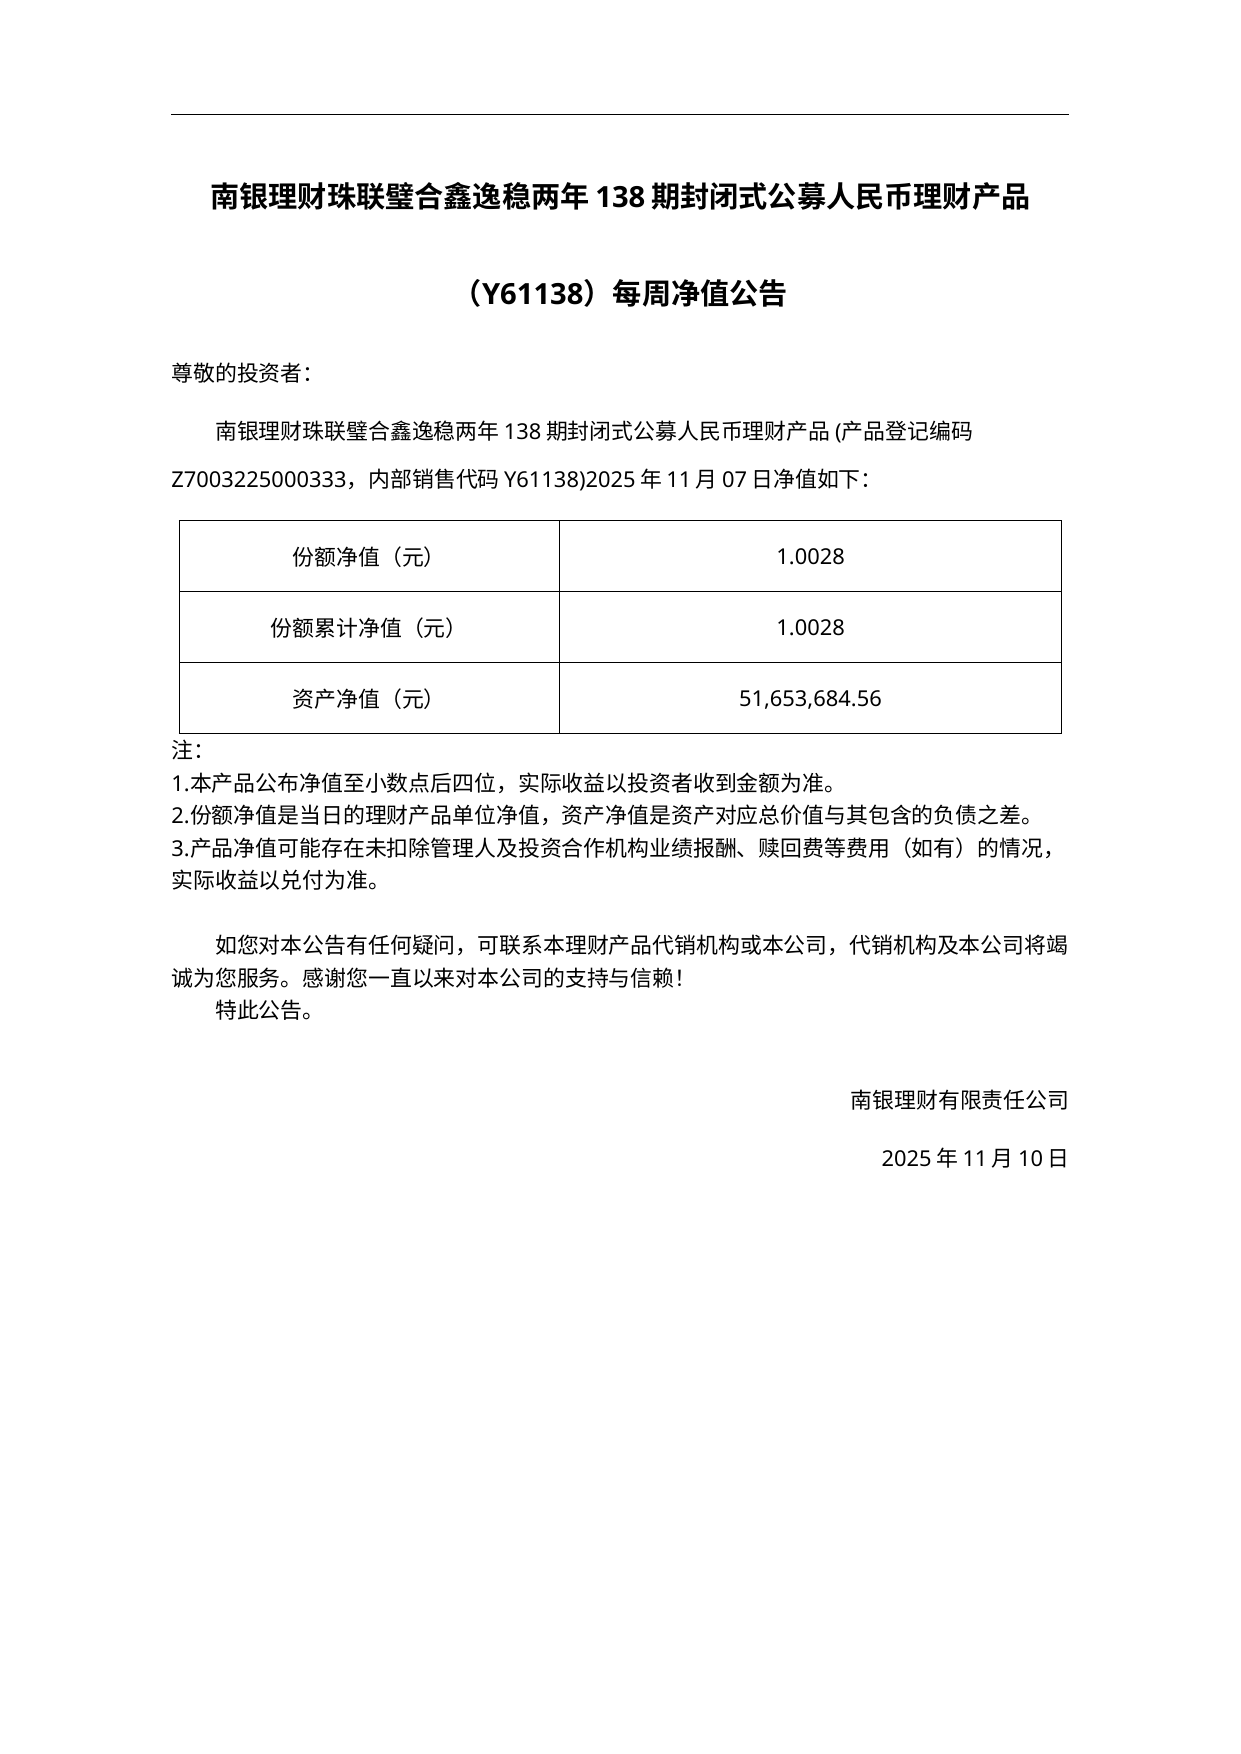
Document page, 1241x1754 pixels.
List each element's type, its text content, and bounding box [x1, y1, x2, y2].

text 尊敬的投资者： [171, 355, 1069, 388]
text 南银理财珠联璧合鑫逸稳两年138期封闭式公募人民币理财产品 (产品登记编码Z7003225000333，内部销售代码Y61138)2025年11月07日净值如下： [171, 413, 1069, 494]
table_cell 份额累计净值（元） [180, 592, 559, 662]
text 3.产品净值可能存在未扣除管理人及投资合作机构业绩报酬、赎回费等费用（如有）的情况，实际收益以兑付为准。 [171, 830, 1069, 895]
text 1.本产品公布净值至小数点后四位，实际收益以投资者收到金额为准。 [171, 765, 1069, 798]
table_header 份额净值（元） [180, 521, 559, 591]
text 如您对本公告有任何疑问，可联系本理财产品代销机构或本公司，代销机构及本公司将竭诚为您服务。感谢您一直以来对本公司的支持与信赖！ [171, 928, 1069, 993]
table_cell 51,653,684.56 [560, 663, 1061, 733]
text 2.份额净值是当日的理财产品单位净值，资产净值是资产对应总价值与其包含的负债之差。 [171, 798, 1069, 830]
text 2025年11月10日 [171, 1140, 1069, 1173]
text 南银理财珠联璧合鑫逸稳两年138期封闭式公募人民币理财产品（Y61138）每周净值公告 [171, 162, 1069, 324]
table_cell 1.0028 [560, 592, 1061, 662]
text 注： [171, 733, 1069, 765]
text 南银理财有限责任公司 [171, 1082, 1069, 1115]
table_header 1.0028 [560, 521, 1061, 591]
text 特此公告。 [171, 993, 1069, 1025]
table_cell 资产净值（元） [180, 663, 559, 733]
